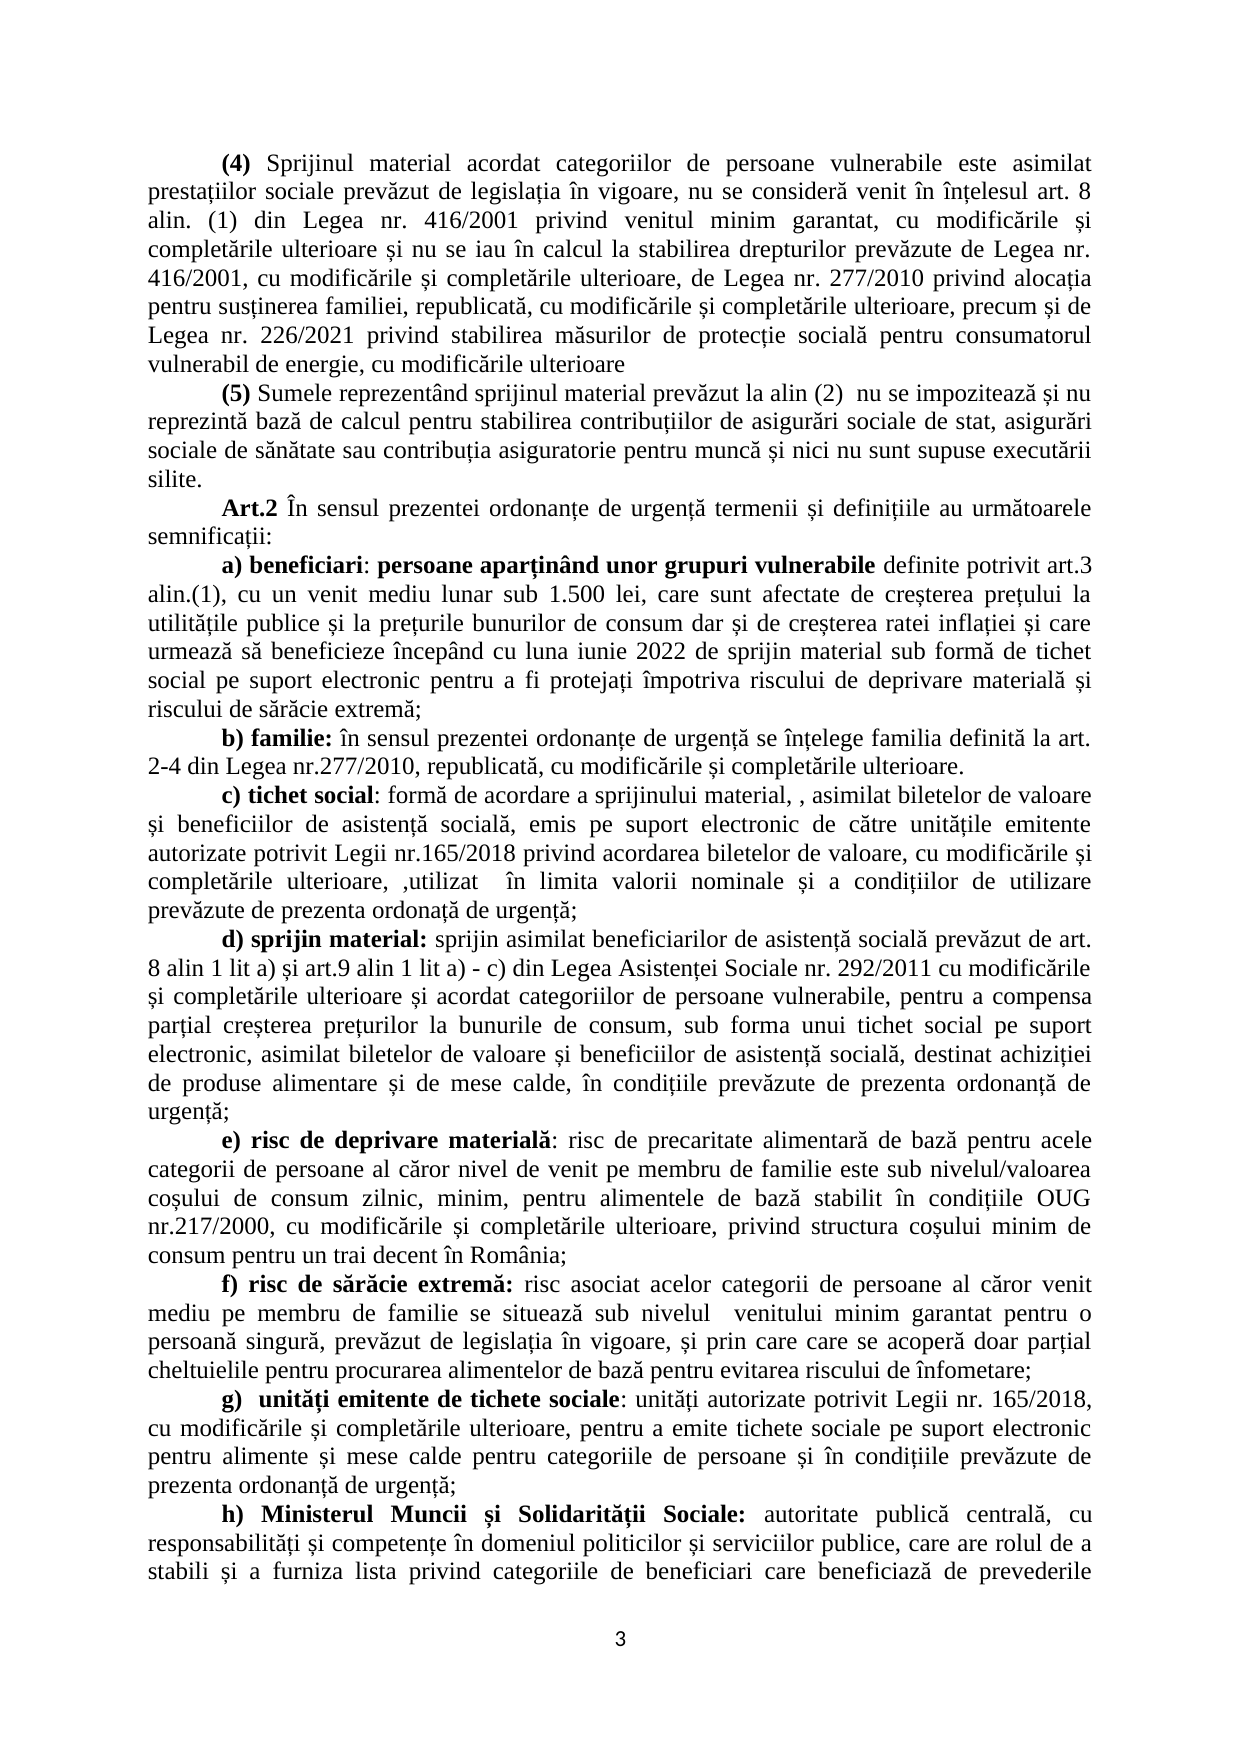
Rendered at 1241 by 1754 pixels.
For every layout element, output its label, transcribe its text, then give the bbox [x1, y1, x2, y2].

text b) familie: în sensul prezentei ordonanțe de urgență se înțelege familia definită la art. 2-4 din Legea nr.277/2010, republicată, cu modificările și completările ulterioare. [148, 723, 1093, 780]
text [148, 1499, 1093, 1585]
text g) unități emitente de tichete sociale: unități autorizate potrivit Legii nr. 165/2018, cu modificările și completările ulterioare, pentru a emite tichete sociale pe suport electronic pentru alimente și mese calde pentru categoriile de persoane și în condițiile prevăzute de prezenta ordonanță de urgență; [148, 1384, 1093, 1499]
text d) sprijin material: sprijin asimilat beneficiarilor de asistență socială prevăzut de art. 8 alin 1 lit a) și art.9 alin 1 lit a) - c) din Legea Asistenței Sociale nr. 292/2011 cu modificările și completările ulterioare și acordat categoriilor de persoane vulnerabile, pentru a compensa parțial creșterea prețurilor la bunurile de consum, sub forma unui tichet social pe suport electronic, asimilat biletelor de valoare și beneficiilor de asistență socială, destinat achiziției de produse alimentare și de mese calde, în condițiile prevăzute de prezenta ordonanță de urgență; [148, 924, 1093, 1125]
text c) tichet social: formă de acordare a sprijinului material, , asimilat biletelor de valoare și beneficiilor de asistență socială, emis pe suport electronic de către unitățile emitente autorizate potrivit Legii nr.165/2018 privind acordarea biletelor de valoare, cu modificările și completările ulterioare, ,utilizat în limita valorii nominale și a condițiilor de utilizare prevăzute de prezenta ordonață de urgență; [148, 780, 1093, 924]
text (4) Sprijinul material acordat categoriilor de persoane vulnerabile este asimilat prestațiilor sociale prevăzut de legislația în vigoare, nu se consideră venit în înțelesul art. 8 alin. (1) din Legea nr. 416/2001 privind venitul minim garantat, cu modificările și completările ulterioare și nu se iau în calcul la stabilirea drepturilor prevăzute de Legea nr. 416/2001, cu modificările și completările ulterioare, de Legea nr. 277/2010 privind alocația pentru susținerea familiei, republicată, cu modificările și completările ulterioare, precum și de Legea nr. 226/2021 privind stabilirea măsurilor de protecție socială pentru consumatorul vulnerabil de energie, cu modificările ulterioare [148, 148, 1093, 378]
text Art.2 În sensul prezentei ordonanțe de urgență termenii și definițiile au următoarele semnificații: [148, 493, 1093, 550]
text (5) Sumele reprezentând sprijinul material prevăzut la alin (2) nu se impozitează și nu reprezintă bază de calcul pentru stabilirea contribuțiilor de asigurări sociale de stat, asigurări sociale de sănătate sau contribuția asiguratorie pentru muncă și nici nu sunt supuse executării silite. [148, 378, 1093, 493]
text a) beneficiari: persoane aparținând unor grupuri vulnerabile definite potrivit art.3 alin.(1), cu un venit mediu lunar sub 1.500 lei, care sunt afectate de creșterea prețului la utilitățile publice și la prețurile bunurilor de consum dar și de creșterea ratei inflației și care urmează să beneficieze începând cu luna iunie 2022 de sprijin material sub formă de tichet social pe suport electronic pentru a fi protejați împotriva riscului de deprivare materială și riscului de sărăcie extremă; [148, 550, 1093, 723]
text e) risc de deprivare materială: risc de precaritate alimentară de bază pentru acele categorii de persoane al căror nivel de venit pe membru de familie este sub nivelul/valoarea coșului de consum zilnic, minim, pentru alimentele de bază stabilit în condițiile OUG nr.217/2000, cu modificările și completările ulterioare, privind structura coșului minim de consum pentru un trai decent în România; [148, 1125, 1093, 1269]
text f) risc de sărăcie extremă: risc asociat acelor categorii de persoane al căror venit mediu pe membru de familie se situează sub nivelul venitului minim garantat pentru o persoană singură, prevăzut de legislația în vigoare, și prin care care se acoperă doar parțial cheltuielile pentru procurarea alimentelor de bază pentru evitarea riscului de înfometare; [148, 1269, 1093, 1384]
